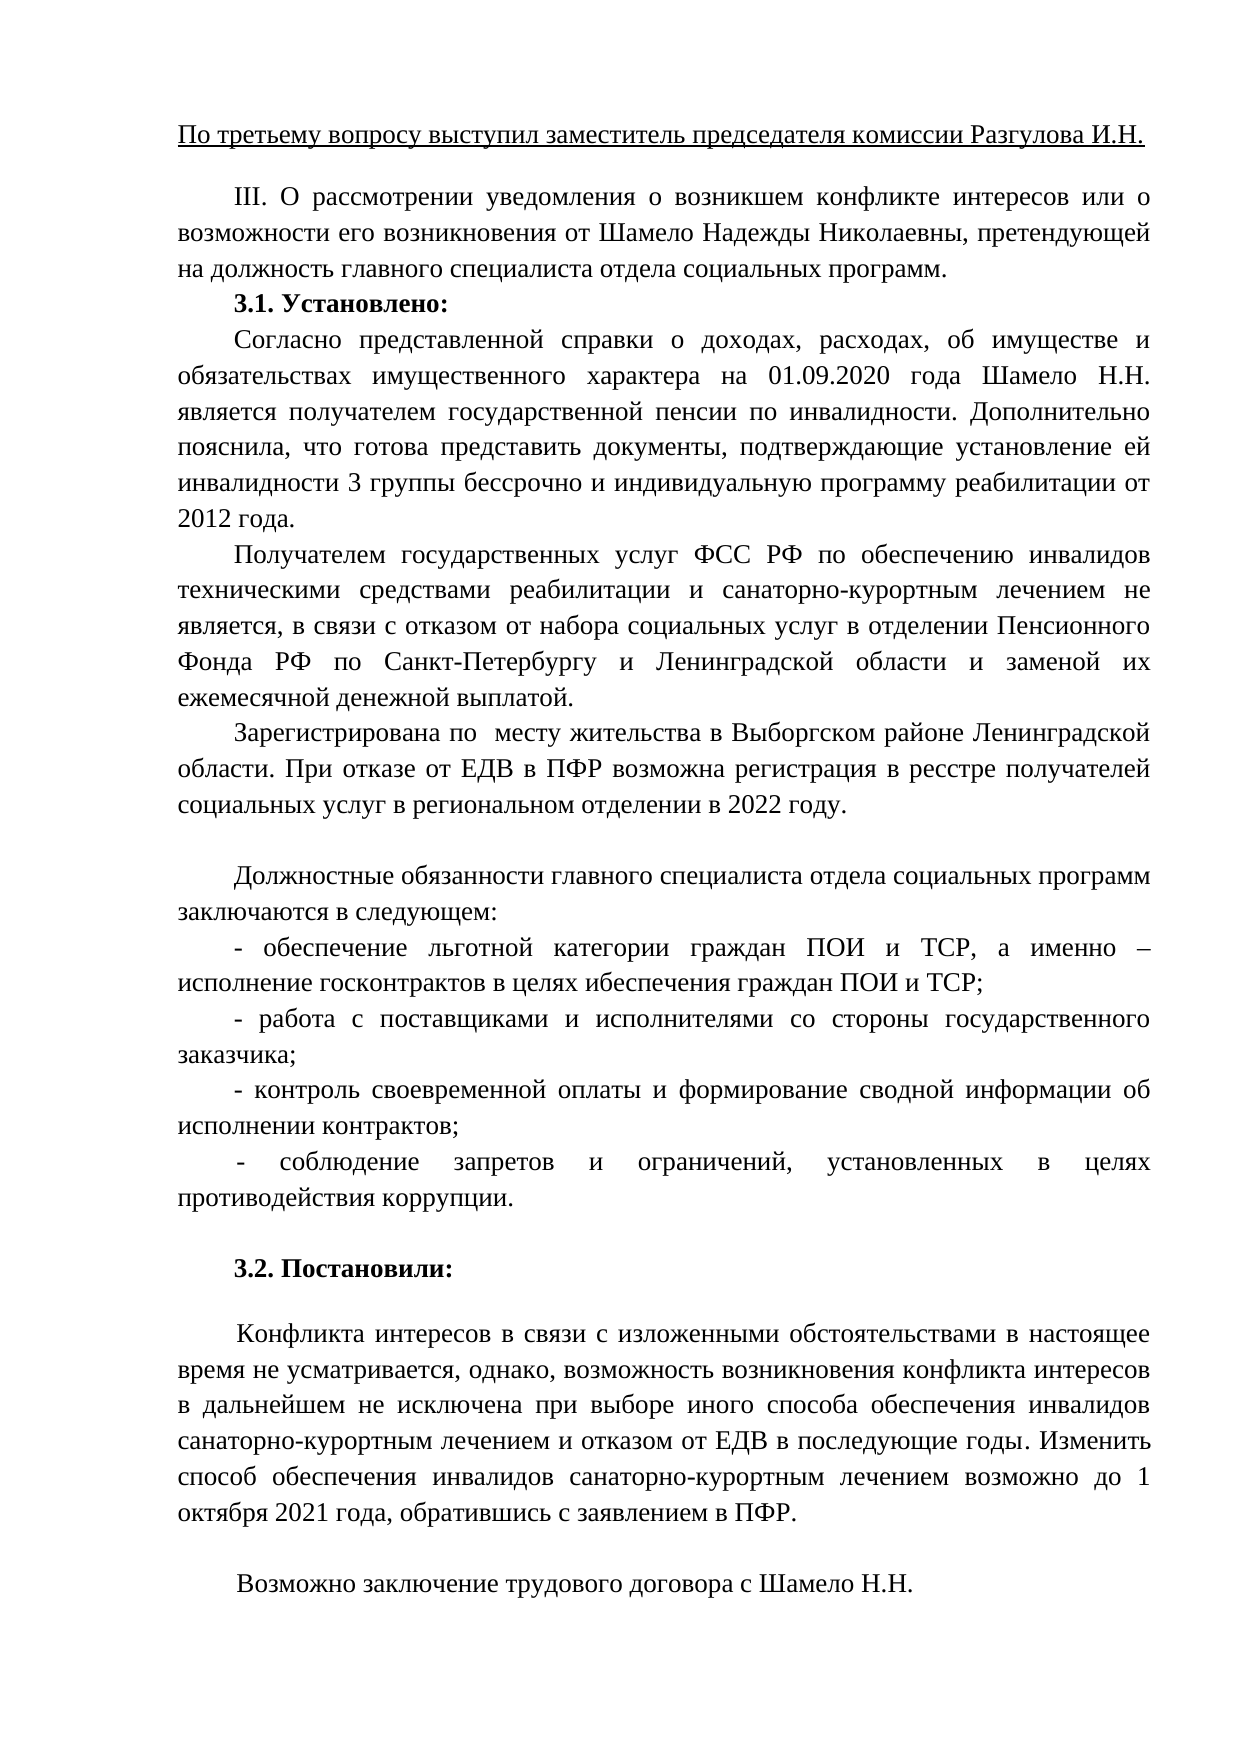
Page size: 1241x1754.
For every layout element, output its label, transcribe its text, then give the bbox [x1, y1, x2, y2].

text По третьему вопросу выступил заместитель председателя комиссии Разгулова И.Н. [177, 118, 1152, 149]
text 3.2. Постановили: [177, 1252, 1152, 1283]
text Конфликта интересов в связи с изложенными обстоятельствами в настоящее время не усматривается, однако, возможность возникновения конфликта интересов в дальнейшем не исключена при выборе иного способа обеспечения инвалидов санаторно-курортным лечением и отказом от ЕДВ в последующие годы. Изменить способ обеспечения инвалидов санаторно-курортным лечением возможно до 1 октября 2021 года, обратившись с заявлением в ПФР. [177, 1317, 1152, 1527]
text Возможно заключение трудового договора с Шамело Н.Н. [177, 1567, 1152, 1598]
text - соблюдение запретов и ограничений, установленных в целях противодействия коррупции. [177, 1145, 1152, 1212]
text - работа с поставщиками и исполнителями со стороны государственного заказчика; [177, 1002, 1152, 1069]
text Получателем государственных услуг ФСС РФ по обеспечению инвалидов техническими средствами реабилитации и санаторно-курортным лечением не является, в связи с отказом от набора социальных услуг в отделении Пенсионного Фонда РФ по Санкт-Петербургу и Ленинградской области и заменой их ежемесячной денежной выплатой. [177, 538, 1152, 712]
text Согласно представленной справки о доходах, расходах, об имуществе и обязательствах имущественного характера на 01.09.2020 года Шамело Н.Н. является получателем государственной пенсии по инвалидности. Дополнительно пояснила, что готова представить документы, подтверждающие установление ей инвалидности 3 группы бессрочно и индивидуальную программу реабилитации от 2012 года. [177, 323, 1152, 533]
text Должностные обязанности главного специалиста отдела социальных программ заключаются в следующем: [177, 859, 1152, 926]
text - обеспечение льготной категории граждан ПОИ и ТСР, а именно – исполнение госконтрактов в целях ибеспечения граждан ПОИ и ТСР; [177, 931, 1152, 998]
text Зарегистрирована по месту жительства в Выборгском районе Ленинградской области. При отказе от ЕДВ в ПФР возможна регистрация в ресстре получателей социальных услуг в региональном отделении в 2022 году. [177, 716, 1152, 819]
text III. О рассмотрении уведомления о возникшем конфликте интересов или о возможности его возникновения от Шамело Надежды Николаевны, претендующей на должность главного специалиста отдела социальных программ. [177, 180, 1152, 283]
text 3.1. Установлено: [177, 288, 1152, 319]
text - контроль своевременной оплаты и формирование сводной информации об исполнении контрактов; [177, 1074, 1152, 1141]
